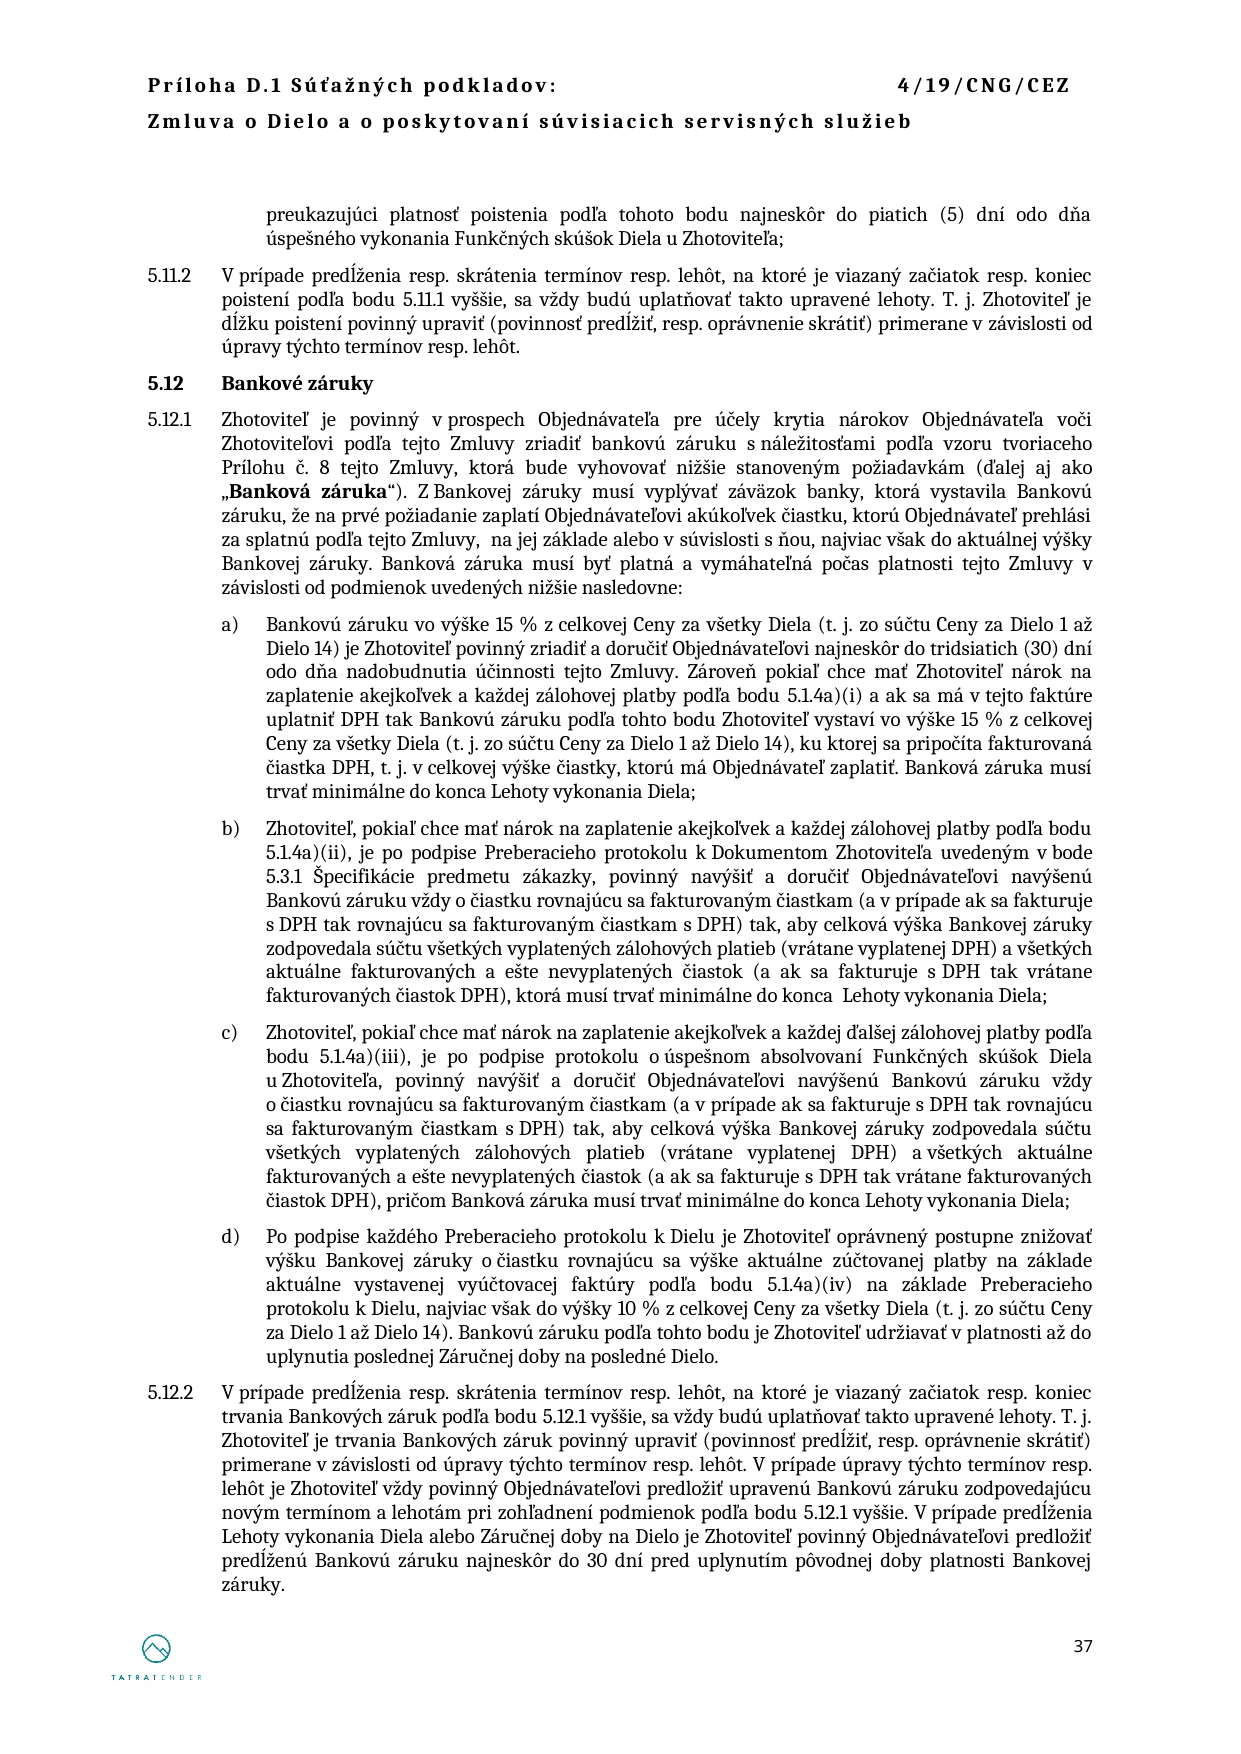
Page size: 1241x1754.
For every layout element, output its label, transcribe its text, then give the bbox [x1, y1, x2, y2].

list Po podpise každého Preberacieho protokolu k Dielu je Zhotoviteľ oprávnený postupne znižovať výšku Bankovej záruky o čiastku rovnajúcu sa výške aktuálne zúčtovanej platby na základe aktuálne vystavenej vyúčtovacej faktúry podľa bodu 5.1.4a)(iv) na základe Preberacieho protokolu k Dielu, najviac však do výšky 10 % z celkovej Ceny za všetky Diela (t. j. zo súčtu Ceny za Dielo 1 až Dielo 14). Bankovú záruku podľa tohto bodu je Zhotoviteľ udržiavať v platnosti až do uplynutia poslednej Záručnej doby na posledné Dielo. [221, 1225, 1093, 1368]
picture [90, 1610, 222, 1704]
list Bankové záruky [148, 372, 1093, 396]
list Zhotoviteľ, pokiaľ chce mať nárok na zaplatenie akejkoľvek a každej ďalšej zálohovej platby podľa bodu 5.1.4a)(iii), je po podpise protokolu o úspešnom absolvovaní Funkčných skúšok Diela u Zhotoviteľa, povinný navýšiť a doručiť Objednávateľovi navýšenú Bankovú záruku vždy o čiastku rovnajúcu sa fakturovaným čiastkam (a v prípade ak sa fakturuje s DPH tak rovnajúcu sa fakturovaným čiastkam s DPH) tak, aby celková výška Bankovej záruky zodpovedala súčtu všetkých vyplatených zálohových platieb (vrátane vyplatenej DPH) a všetkých aktuálne fakturovaných a ešte nevyplatených čiastok (a ak sa fakturuje s DPH tak vrátane fakturovaných čiastok DPH), pričom Banková záruka musí trvať minimálne do konca Lehoty vykonania Diela; [221, 1021, 1093, 1212]
list Bankovú záruku vo výške 15 % z celkovej Ceny za všetky Diela (t. j. zo súčtu Ceny za Dielo 1 až Dielo 14) je Zhotoviteľ povinný zriadiť a doručiť Objednávateľovi najneskôr do tridsiatich (30) dní odo dňa nadobudnutia účinnosti tejto Zmluvy. Zároveň pokiaľ chce mať Zhotoviteľ nárok na zaplatenie akejkoľvek a každej zálohovej platby podľa bodu 5.1.4a)(i) a ak sa má v tejto faktúre uplatniť DPH tak Bankovú záruku podľa tohto bodu Zhotoviteľ vystaví vo výške 15 % z celkovej Ceny za všetky Diela (t. j. zo súčtu Ceny za Dielo 1 až Dielo 14), ku ktorej sa pripočíta fakturovaná čiastka DPH, t. j. v celkovej výške čiastky, ktorú má Objednávateľ zaplatiť. Banková záruka musí trvať minimálne do konca Lehoty vykonania Diela; [221, 612, 1093, 804]
list Zhotoviteľ je povinný v prospech Objednávateľa pre účely krytia nárokov Objednávateľa voči Zhotoviteľovi podľa tejto Zmluvy zriadiť bankovú záruku s náležitosťami podľa vzoru tvoriaceho Prílohu č. 8 tejto Zmluvy, ktorá bude vyhovovať nižšie stanoveným požiadavkám (ďalej aj ako „Banková záruka“). Z Bankovej záruky musí vyplývať záväzok banky, ktorá vystavila Bankovú záruku, že na prvé požiadanie zaplatí Objednávateľovi akúkoľvek čiastku, ktorú Objednávateľ prehlási za splatnú podľa tejto Zmluvy, na jej základe alebo v súvislosti s ňou, najviac však do aktuálnej výšky Bankovej záruky. Banková záruka musí byť platná a vymáhateľná počas platnosti tejto Zmluvy v závislosti od podmienok uvedených nižšie nasledovne: [148, 408, 1093, 600]
list Zhotoviteľ, pokiaľ chce mať nárok na zaplatenie akejkoľvek a každej zálohovej platby podľa bodu 5.1.4a)(ii), je po podpise Preberacieho protokolu k Dokumentom Zhotoviteľa uvedeným v bode 5.3.1 Špecifikácie predmetu zákazky, povinný navýšiť a doručiť Objednávateľovi navýšenú Bankovú záruku vždy o čiastku rovnajúcu sa fakturovaným čiastkam (a v prípade ak sa fakturuje s DPH tak rovnajúcu sa fakturovaným čiastkam s DPH) tak, aby celková výška Bankovej záruky zodpovedala súčtu všetkých vyplatených zálohových platieb (vrátane vyplatenej DPH) a všetkých aktuálne fakturovaných a ešte nevyplatených čiastok (a ak sa fakturuje s DPH tak vrátane fakturovaných čiastok DPH), ktorá musí trvať minimálne do konca Lehoty vykonania Diela; [221, 816, 1093, 1008]
list V prípade predĺženia resp. skrátenia termínov resp. lehôt, na ktoré je viazaný začiatok resp. koniec trvania Bankových záruk podľa bodu 5.12.1 vyššie, sa vždy budú uplatňovať takto upravené lehoty. T. j. Zhotoviteľ je trvania Bankových záruk povinný upraviť (povinnosť predĺžiť, resp. oprávnenie skrátiť) primerane v závislosti od úpravy týchto termínov resp. lehôt. V prípade úpravy týchto termínov resp. lehôt je Zhotoviteľ vždy povinný Objednávateľovi predložiť upravenú Bankovú záruku zodpovedajúcu novým termínom a lehotám pri zohľadnení podmienok podľa bodu 5.12.1 vyššie. V prípade predĺženia Lehoty vykonania Diela alebo Záručnej doby na Dielo je Zhotoviteľ povinný Objednávateľovi predložiť predĺženú Bankovú záruku najneskôr do 30 dní pred uplynutím pôvodnej doby platnosti Bankovej záruky. [148, 1381, 1093, 1597]
list V prípade predĺženia resp. skrátenia termínov resp. lehôt, na ktoré je viazaný začiatok resp. koniec poistení podľa bodu 5.11.1 vyššie, sa vždy budú uplatňovať takto upravené lehoty. T. j. Zhotoviteľ je dĺžku poistení povinný upraviť (povinnosť predĺžiť, resp. oprávnenie skrátiť) primerane v závislosti od úpravy týchto termínov resp. lehôt. [148, 263, 1093, 359]
